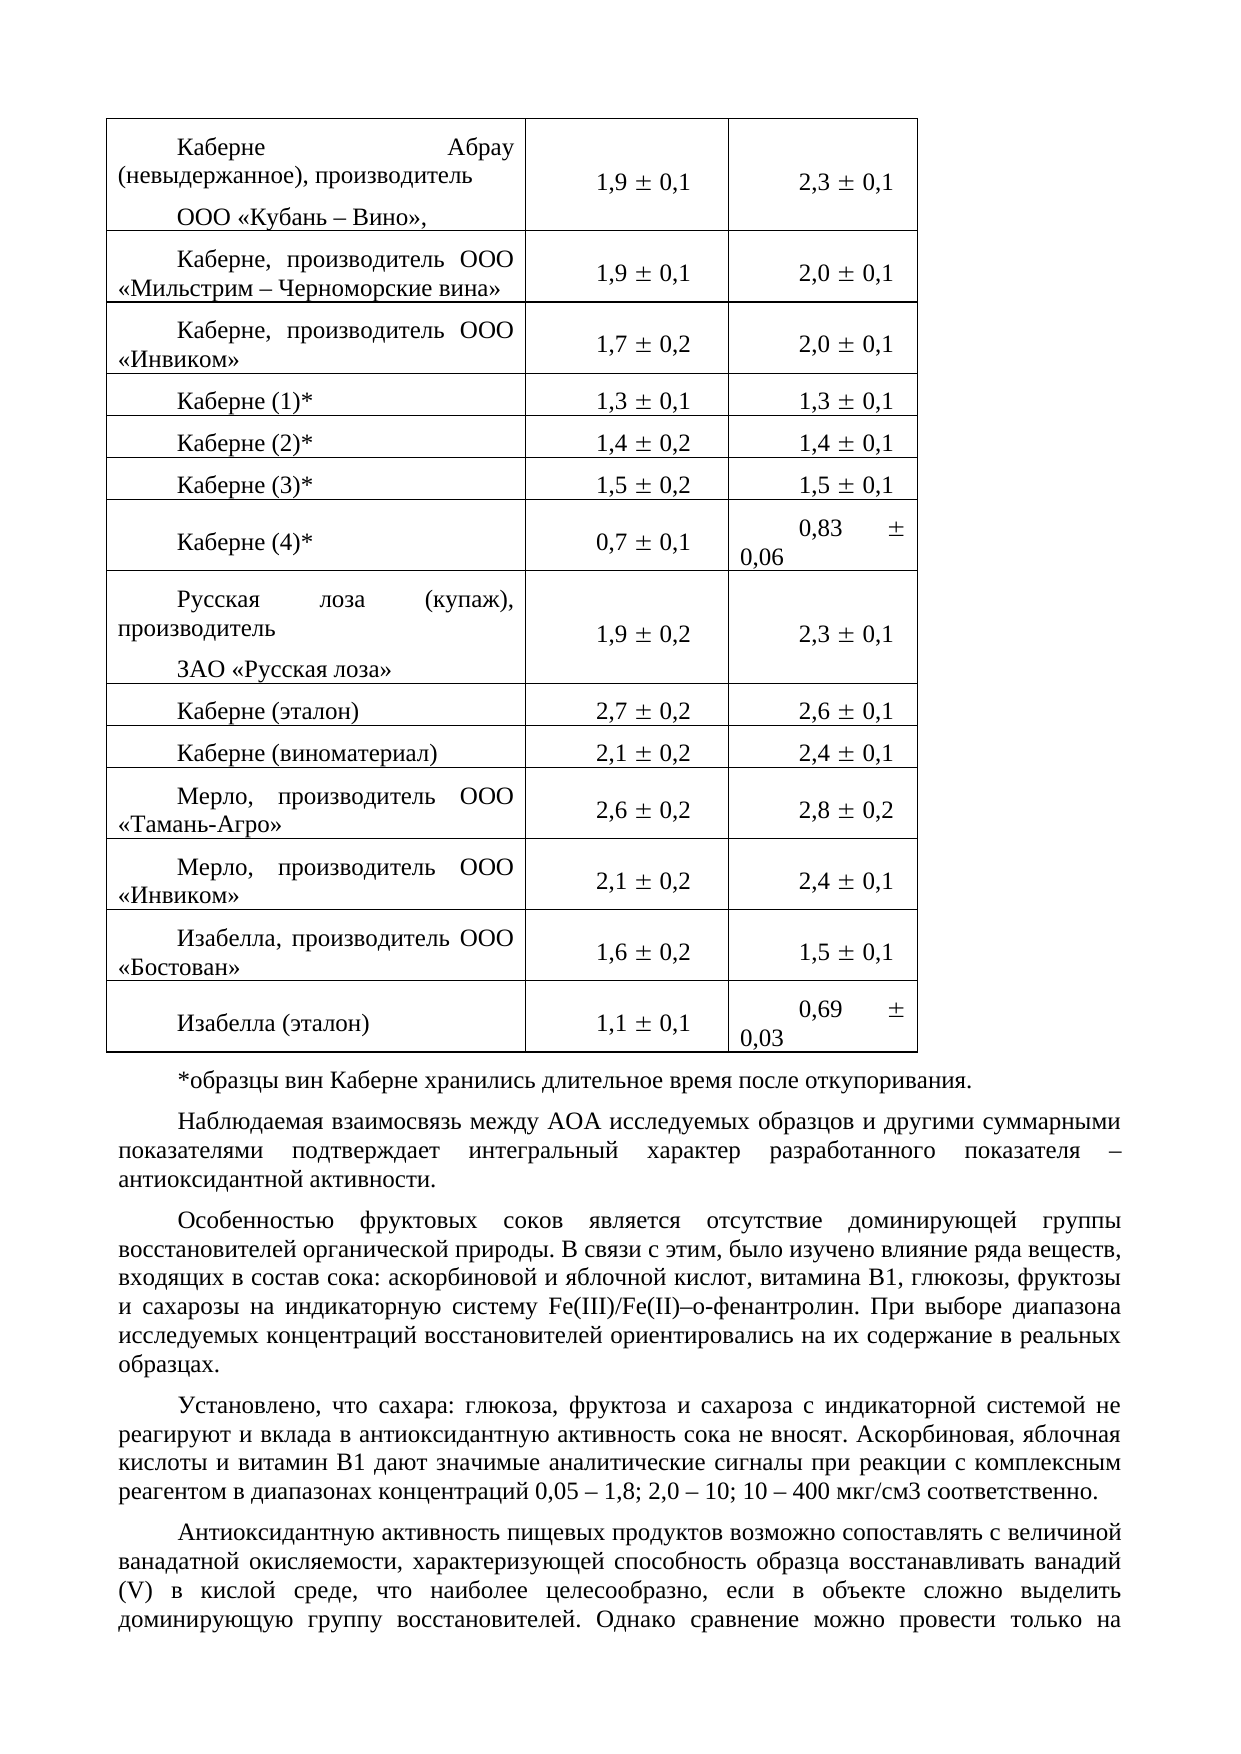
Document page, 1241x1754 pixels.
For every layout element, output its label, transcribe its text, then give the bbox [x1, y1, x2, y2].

table_cell Изабелла, производитель ООО «Бостован» [107, 910, 525, 980]
table_cell 1,3 0,1 [729, 374, 917, 415]
table_cell 1,9 0,1 [526, 119, 728, 230]
table_cell 2,8 0,2 [729, 768, 917, 838]
table_cell Изабелла (эталон) [107, 981, 525, 1051]
table_cell Мерло, производитель ООО «Инвиком» [107, 839, 525, 909]
text Наблюдаемая взаимосвязь между АОА исследуемых образцов и другими суммарными показателями подтверждает интегральный характер разработанного показателя – антиоксидантной активности. [118, 1106, 1122, 1192]
table_cell 0,69 0,03 [729, 981, 917, 1051]
table_cell 2,4 0,1 [729, 839, 917, 909]
table_cell 1,9 0,2 [526, 571, 728, 683]
table_cell 1,7 0,2 [526, 303, 728, 372]
table_cell Каберне (1)* [107, 374, 525, 415]
table_cell 2,3 0,1 [729, 571, 917, 683]
text Особенностью фруктовых соков является отсутствие доминирующей группы восстановителей органической природы. В связи с этим, было изучено влияние ряда веществ, входящих в состав сока: аскорбиновой и яблочной кислот, витамина В1, глюкозы, фруктозы и сахарозы на индикаторную систему Fe(III)/Fe(II)–о-фенантролин. При выборе диапазона исследуемых концентраций восстановителей ориентировались на их содержание в реальных образцах. [118, 1205, 1122, 1377]
table_cell 0,83 0,06 [729, 500, 917, 570]
table_cell 2,6 0,2 [526, 768, 728, 838]
table_cell Каберне (виноматериал) [107, 726, 525, 767]
table_cell Каберне Абрау (невыдержанное), производитель ООО «Кубань – Вино», [107, 119, 525, 230]
table_cell 2,6 0,1 [729, 684, 917, 725]
table_cell 2,1 0,2 [526, 839, 728, 909]
table_cell Каберне, производитель ООО «Мильстрим – Черноморские вина» [107, 231, 525, 301]
table_cell Мерло, производитель ООО «Тамань-Агро» [107, 768, 525, 838]
table_cell 1,3 0,1 [526, 374, 728, 415]
table_cell 1,9 0,1 [526, 231, 728, 301]
table_cell 1,4 0,1 [729, 416, 917, 457]
table_cell 1,5 0,2 [526, 458, 728, 499]
table_cell 2,4 0,1 [729, 726, 917, 767]
table_cell Каберне (4)* [107, 500, 525, 570]
table_cell Русская лоза (купаж), производитель ЗАО «Русская лоза» [107, 571, 525, 683]
text Установлено, что сахара: глюкоза, фруктоза и сахароза с индикаторной системой не реагируют и вклада в антиоксидантную активность сока не вносят. Аскорбиновая, яблочная кислоты и витамин В1 дают значимые аналитические сигналы при реакции с комплексным реагентом в диапазонах концентраций 0,05 – 1,8; 2,0 – 10; 10 – 400 мкг/см3 соответственно. [118, 1390, 1122, 1505]
table_cell 2,0 0,1 [729, 231, 917, 301]
table_cell 1,1 0,1 [526, 981, 728, 1051]
table_cell 2,7 0,2 [526, 684, 728, 725]
table_cell 2,1 0,2 [526, 726, 728, 767]
table_cell 2,3 0,1 [729, 119, 917, 230]
table_cell Каберне (2)* [107, 416, 525, 457]
table_cell Каберне (3)* [107, 458, 525, 499]
table_cell Каберне (эталон) [107, 684, 525, 725]
table_cell 1,5 0,1 [729, 458, 917, 499]
table_cell 1,6 0,2 [526, 910, 728, 980]
table_cell 1,4 0,2 [526, 416, 728, 457]
text *образцы вин Каберне хранились длительное время после откупоривания. [118, 1065, 1122, 1094]
table_cell Каберне, производитель ООО «Инвиком» [107, 303, 525, 372]
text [118, 1517, 1122, 1632]
table_cell 2,0 0,1 [729, 303, 917, 372]
table_cell 0,7 0,1 [526, 500, 728, 570]
table_cell 1,5 0,1 [729, 910, 917, 980]
